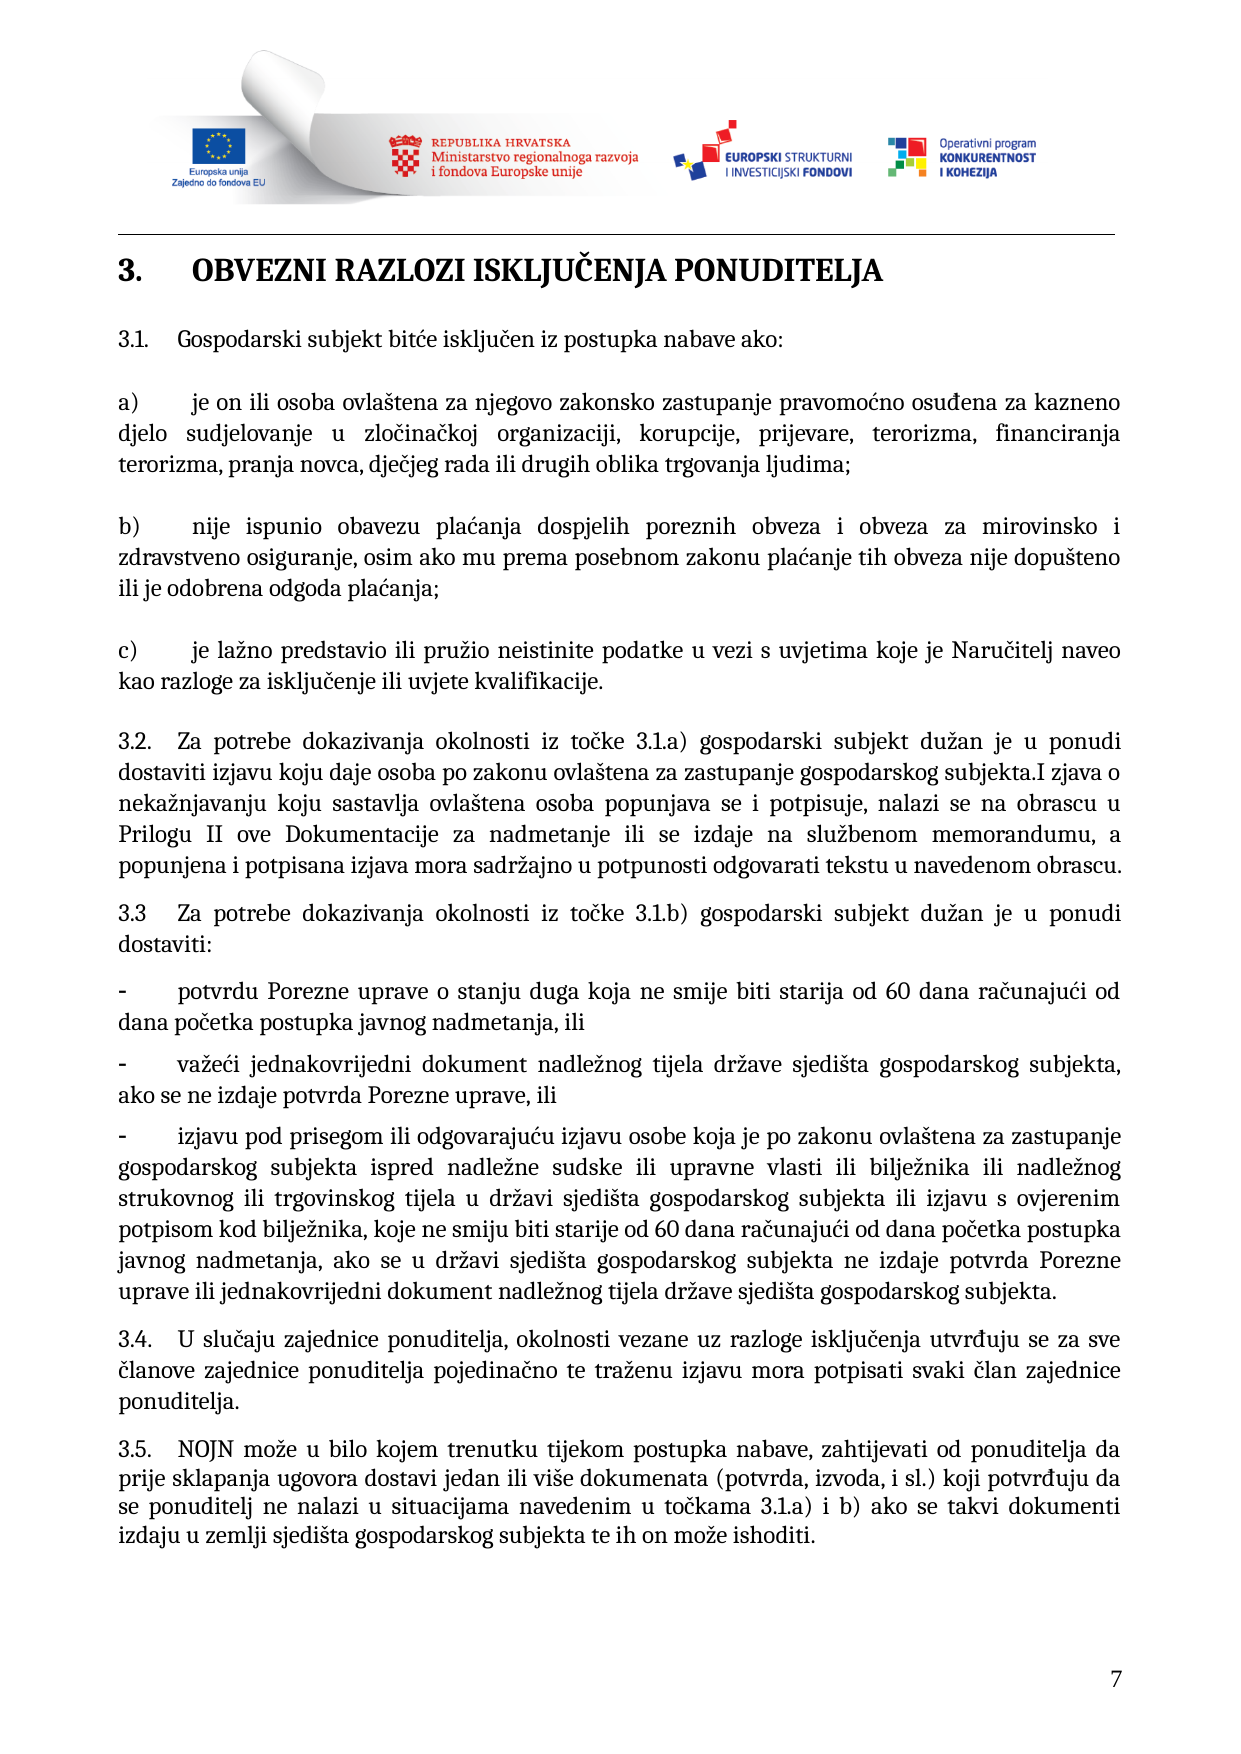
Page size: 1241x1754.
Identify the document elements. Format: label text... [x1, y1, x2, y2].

text 3.3 Za potrebe dokazivanja okolnosti iz točke 3.1.b) gospodarski subjekt dužan je u ponudi dostaviti: [118, 898, 1122, 958]
list važeći jednakovrijedni dokument nadležnog tijela države sjedišta gospodarskog subjekta, ako se ne izdaje potvrda Porezne uprave, ili [118, 1050, 1122, 1109]
list nije ispunio obavezu plaćanja dospjelih poreznih obveza i obveza za mirovinsko i zdravstveno osiguranje, osim ako mu prema posebnom zakonu plaćanje tih obveza nije dopušteno ili je odobrena odgoda plaćanja; [118, 512, 1122, 602]
text 3.2. Za potrebe dokazivanja okolnosti iz točke 3.1.a) gospodarski subjekt dužan je u ponudi dostaviti izjavu koju daje osoba po zakonu ovlaštena za zastupanje gospodarskog subjekta.I zjava o nekažnjavanju koju sastavlja ovlaštena osoba popunjava se i potpisuje, nalazi se na obrascu u Prilogu II ove Dokumentacije za nadmetanje ili se izdaje na službenom memorandumu, a popunjena i potpisana izjava mora sadržajno u potpunosti odgovarati tekstu u navedenom obrascu. [118, 727, 1122, 879]
text 3.4. U slučaju zajednice ponuditelja, okolnosti vezane uz razloge isključenja utvrđuju se za sve članove zajednice ponuditelja pojedinačno te traženu izjavu mora potpisati svaki član zajednice ponuditelja. [118, 1325, 1122, 1416]
text 3. OBVEZNI RAZLOZI ISKLJUČENJA PONUDITELJA [118, 180, 1122, 289]
picture [144, 45, 1048, 222]
text 3.5. NOJN može u bilo kojem trenutku tijekom postupka nabave, zahtijevati od ponuditelja da prije sklapanja ugovora dostavi jedan ili više dokumenata (potvrda, izvoda, i sl.) koji potvrđuju da se ponuditelj ne nalazi u situacijama navedenim u točkama 3.1.a) i b) ako se takvi dokumenti izdaju u zemlji sjedišta gospodarskog subjekta te ih on može ishoditi. [118, 1435, 1122, 1550]
list potvrdu Porezne uprave o stanju duga koja ne smije biti starija od 60 dana računajući od dana početka postupka javnog nadmetanja, ili [118, 977, 1122, 1037]
list je lažno predstavio ili pružio neistinite podatke u vezi s uvjetima koje je Naručitelj naveo kao razloge za isključenje ili uvjete kvalifikacije. [118, 636, 1122, 696]
list izjavu pod prisegom ili odgovarajuću izjavu osobe koja je po zakonu ovlaštena za zastupanje gospodarskog subjekta ispred nadležne sudske ili upravne vlasti ili bilježnika ili nadležnog strukovnog ili trgovinskog tijela u državi sjedišta gospodarskog subjekta ili izjavu s ovjerenim potpisom kod bilježnika, koje ne smiju biti starije od 60 dana računajući od dana početka postupka javnog nadmetanja, ako se u državi sjedišta gospodarskog subjekta ne izdaje potvrda Porezne uprave ili jednakovrijedni dokument nadležnog tijela države sjedišta gospodarskog subjekta. [118, 1122, 1122, 1306]
list je on ili osoba ovlaštena za njegovo zakonsko zastupanje pravomoćno osuđena za kazneno djelo sudjelovanje u zločinačkoj organizaciji, korupcije, prijevare, terorizma, financiranja terorizma, pranja novca, dječjeg rada ili drugih oblika trgovanja ljudima; [118, 387, 1122, 478]
list 3.1. Gospodarski subjekt bitće isključen iz postupka nabave ako: [118, 325, 1122, 354]
